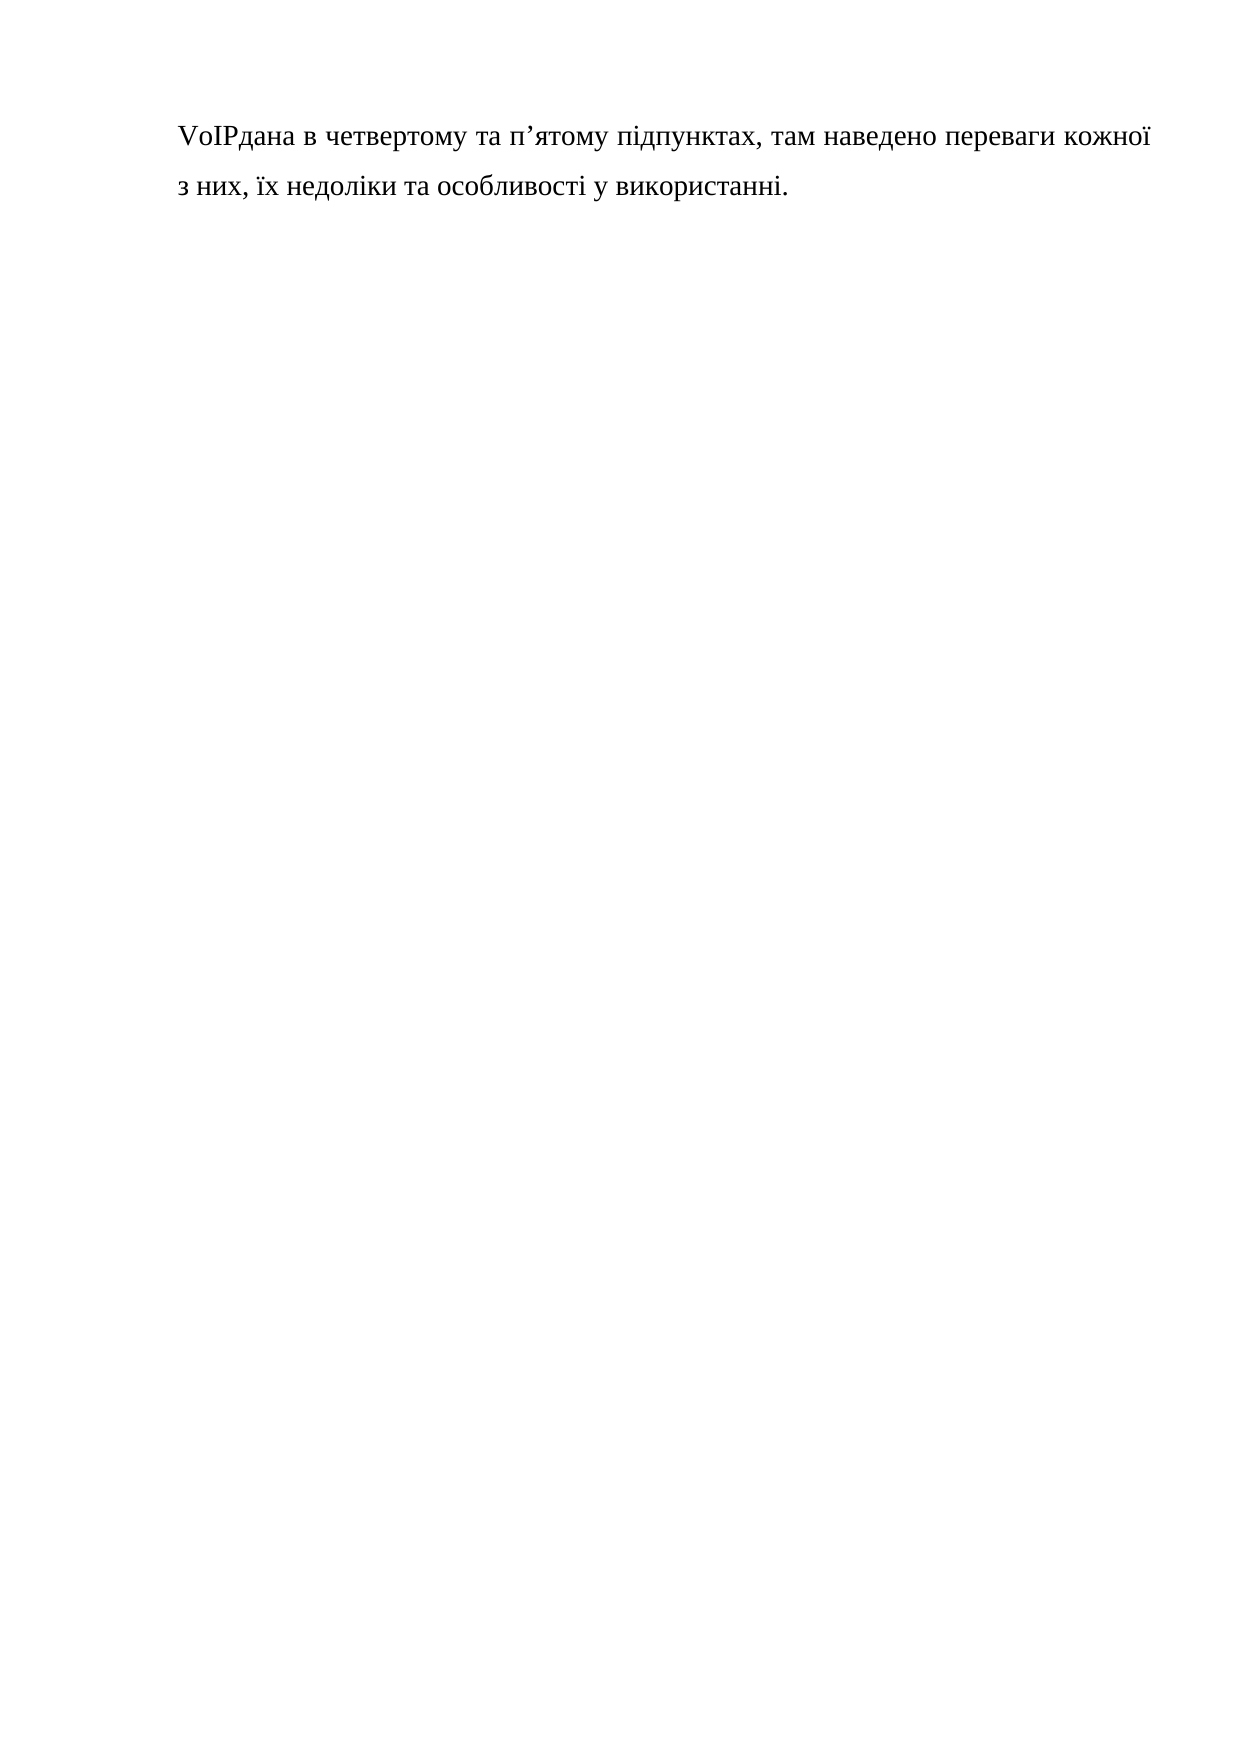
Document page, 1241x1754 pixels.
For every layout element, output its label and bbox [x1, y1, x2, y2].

text [177, 118, 1152, 202]
